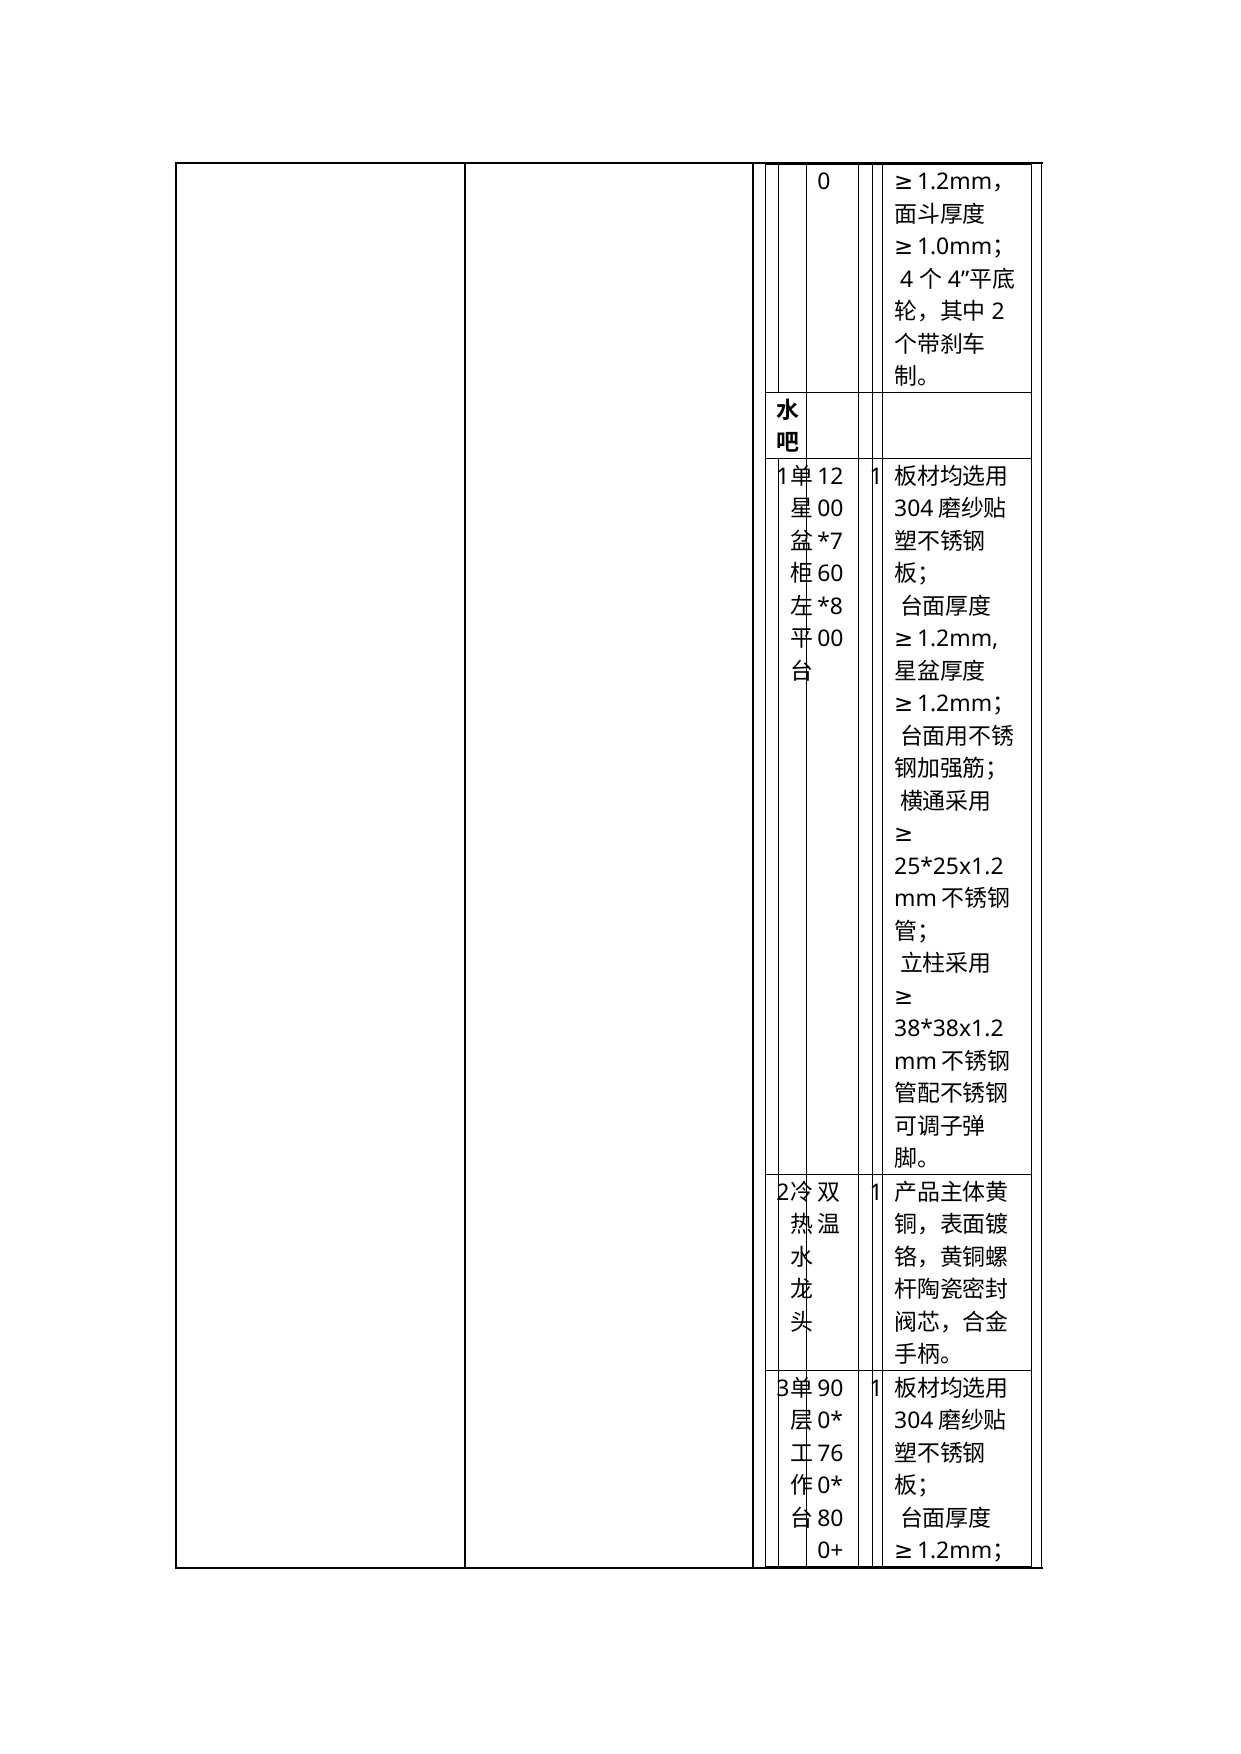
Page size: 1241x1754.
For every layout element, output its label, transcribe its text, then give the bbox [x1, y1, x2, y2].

table_cell [873, 165, 882, 392]
table_cell [796, 1520, 806, 1525]
table_cell [873, 393, 882, 458]
table_cell ▲ [466, 164, 752, 1567]
table_cell [873, 1175, 882, 1370]
table_cell [766, 459, 778, 1174]
table_cell [766, 393, 806, 458]
table_cell 1 [177, 164, 464, 1567]
table_cell [779, 1175, 806, 1370]
table_cell [766, 165, 778, 392]
table_cell [883, 1175, 1031, 1370]
table_cell [807, 1371, 858, 1566]
table_cell [883, 393, 1031, 458]
table_cell [1032, 164, 1041, 1567]
table_cell [859, 1175, 872, 1370]
table_cell [802, 1446, 806, 1459]
table_cell [883, 1371, 1031, 1566]
table_cell [779, 165, 806, 392]
table_cell [766, 1175, 778, 1370]
table_cell [859, 459, 872, 1174]
table_cell [859, 393, 872, 458]
table_cell [779, 459, 806, 1174]
table_cell [807, 393, 858, 458]
table_cell [873, 1371, 882, 1566]
table_cell [859, 165, 872, 392]
table_cell [779, 1381, 786, 1395]
table_cell [779, 1371, 806, 1566]
table_cell [859, 1371, 872, 1566]
table_cell [883, 165, 1031, 392]
table_cell [754, 164, 765, 1567]
table_cell [766, 1371, 778, 1566]
table_cell [807, 459, 858, 1174]
table_cell [873, 459, 882, 1174]
table_cell [807, 165, 858, 392]
table_cell [779, 1185, 785, 1196]
table_cell [883, 459, 1031, 1174]
table_cell [807, 1175, 858, 1370]
